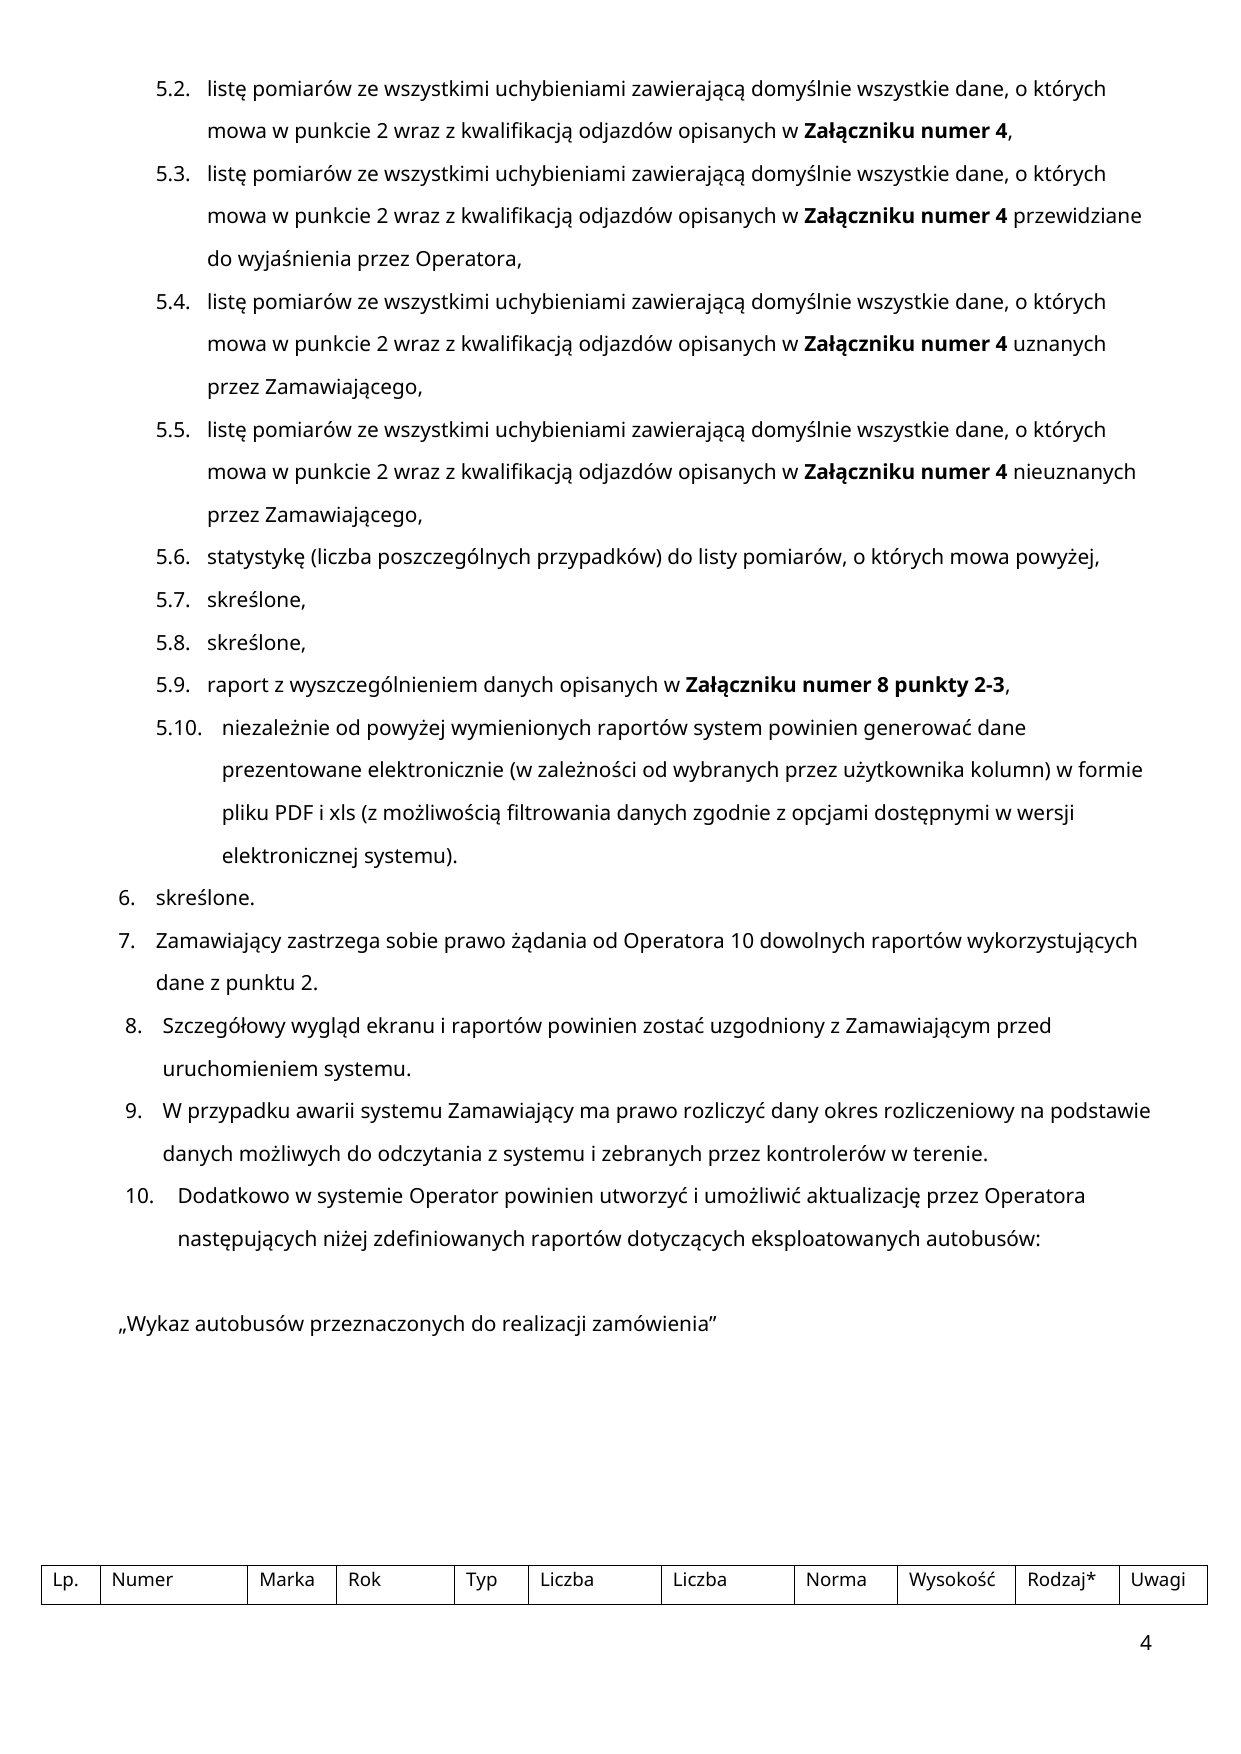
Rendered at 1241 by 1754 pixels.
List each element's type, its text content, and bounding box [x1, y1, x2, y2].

table_header Wysokość całkowita [898, 1566, 1015, 1603]
table_header Rodzaj* [1016, 1566, 1119, 1603]
list W przypadku awarii systemu Zamawiający ma prawo rozliczyć dany okres rozliczeniowy na podstawie danych możliwych do odczytania z systemu i zebranych przez kontrolerów w terenie. [125, 1096, 1152, 1167]
text „Wykaz autobusów przeznaczonych do realizacji zamówienia” [118, 1309, 1152, 1338]
list listę pomiarów ze wszystkimi uchybieniami zawierającą domyślnie wszystkie dane, o których mowa w punkcie 2 wraz z kwalifikacją odjazdów opisanych w Załączniku numer 4 nieuznanych przez Zamawiającego, [156, 415, 1152, 528]
list skreślone, [156, 628, 1152, 656]
list raport z wyszczególnieniem danych opisanych w Załączniku numer 8 punkty 2-3, [156, 670, 1152, 699]
table_header Uwagi [1120, 1566, 1207, 1603]
list statystykę (liczba poszczególnych przypadków) do listy pomiarów, o których mowa powyżej, [156, 542, 1152, 571]
table_header Lp. [42, 1566, 100, 1603]
list Dodatkowo w systemie Operator powinien utworzyć i umożliwić aktualizację przez Operatora następujących niżej zdefiniowanych raportów dotyczących eksploatowanych autobusów: [125, 1182, 1152, 1253]
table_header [529, 1566, 661, 1603]
list listę pomiarów ze wszystkimi uchybieniami zawierającą domyślnie wszystkie dane, o których mowa w punkcie 2 wraz z kwalifikacją odjazdów opisanych w Załączniku numer 4 uznanych przez Zamawiającego, [156, 287, 1152, 401]
list Szczegółowy wygląd ekranu i raportów powinien zostać uzgodniony z Zamawiającym przed uruchomieniem systemu. [125, 1011, 1152, 1082]
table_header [455, 1566, 528, 1603]
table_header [662, 1566, 794, 1603]
list listę pomiarów ze wszystkimi uchybieniami zawierającą domyślnie wszystkie dane, o których mowa w punkcie 2 wraz z kwalifikacją odjazdów opisanych w Załączniku numer 4 przewidziane do wyjaśnienia przez Operatora, [156, 159, 1152, 273]
list niezależnie od powyżej wymienionych raportów system powinien generować dane prezentowane elektronicznie (w zależności od wybranych przez użytkownika kolumn) w formie pliku PDF i xls (z możliwością filtrowania danych zgodnie z opcjami dostępnymi w wersji elektronicznej systemu). [156, 713, 1152, 869]
table_header Marka i model [248, 1566, 336, 1603]
list skreślone, [156, 585, 1152, 613]
table_header Norma Euro [795, 1566, 897, 1603]
list skreślone. [118, 883, 1152, 912]
list Zamawiający zastrzega sobie prawo żądania od Operatora 10 dowolnych raportów wykorzystujących dane z punktu 2. [118, 926, 1152, 997]
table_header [101, 1566, 247, 1603]
list listę pomiarów ze wszystkimi uchybieniami zawierającą domyślnie wszystkie dane, o których mowa w punkcie 2 wraz z kwalifikacją odjazdów opisanych w Załączniku numer 4, [156, 74, 1152, 145]
table_header Rok produkcji [337, 1566, 454, 1603]
